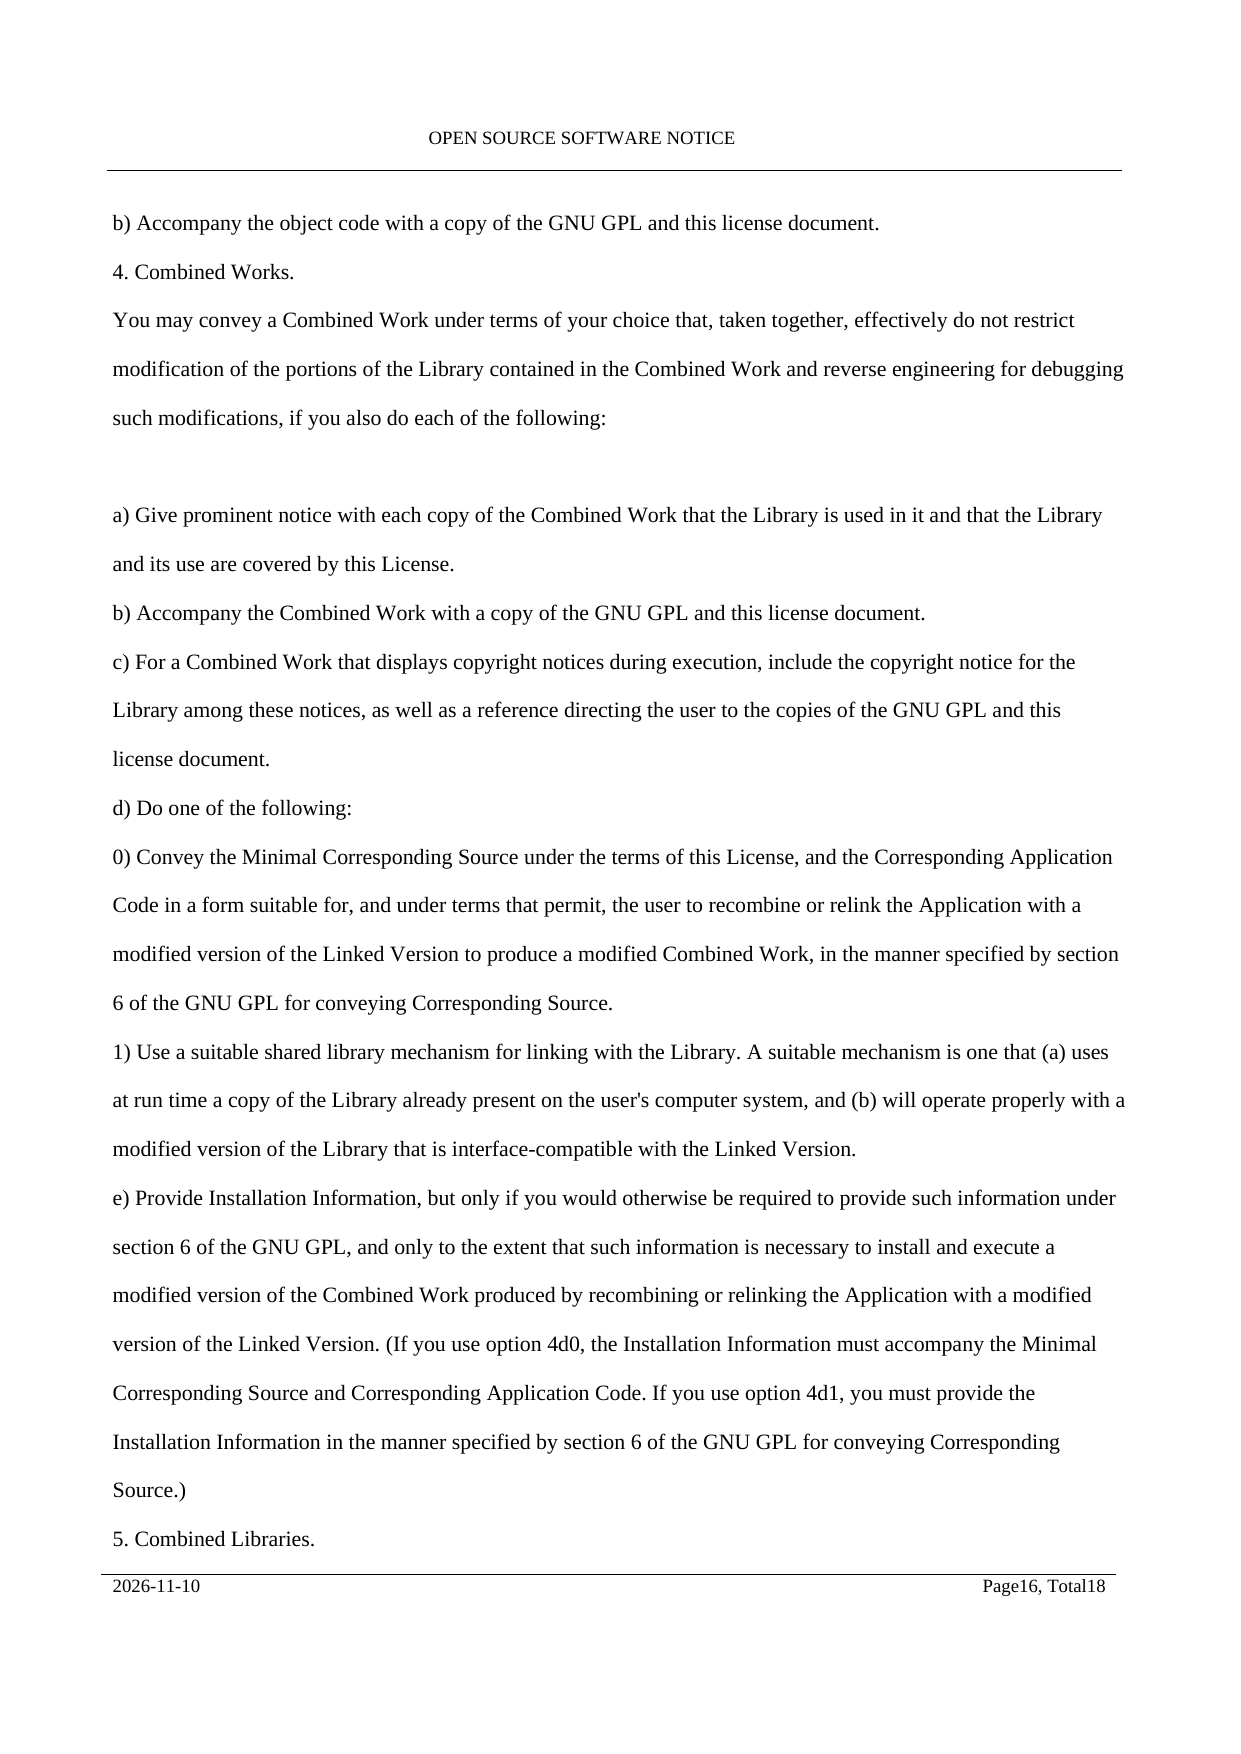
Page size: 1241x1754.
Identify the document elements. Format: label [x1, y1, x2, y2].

text [112, 206, 1128, 1555]
